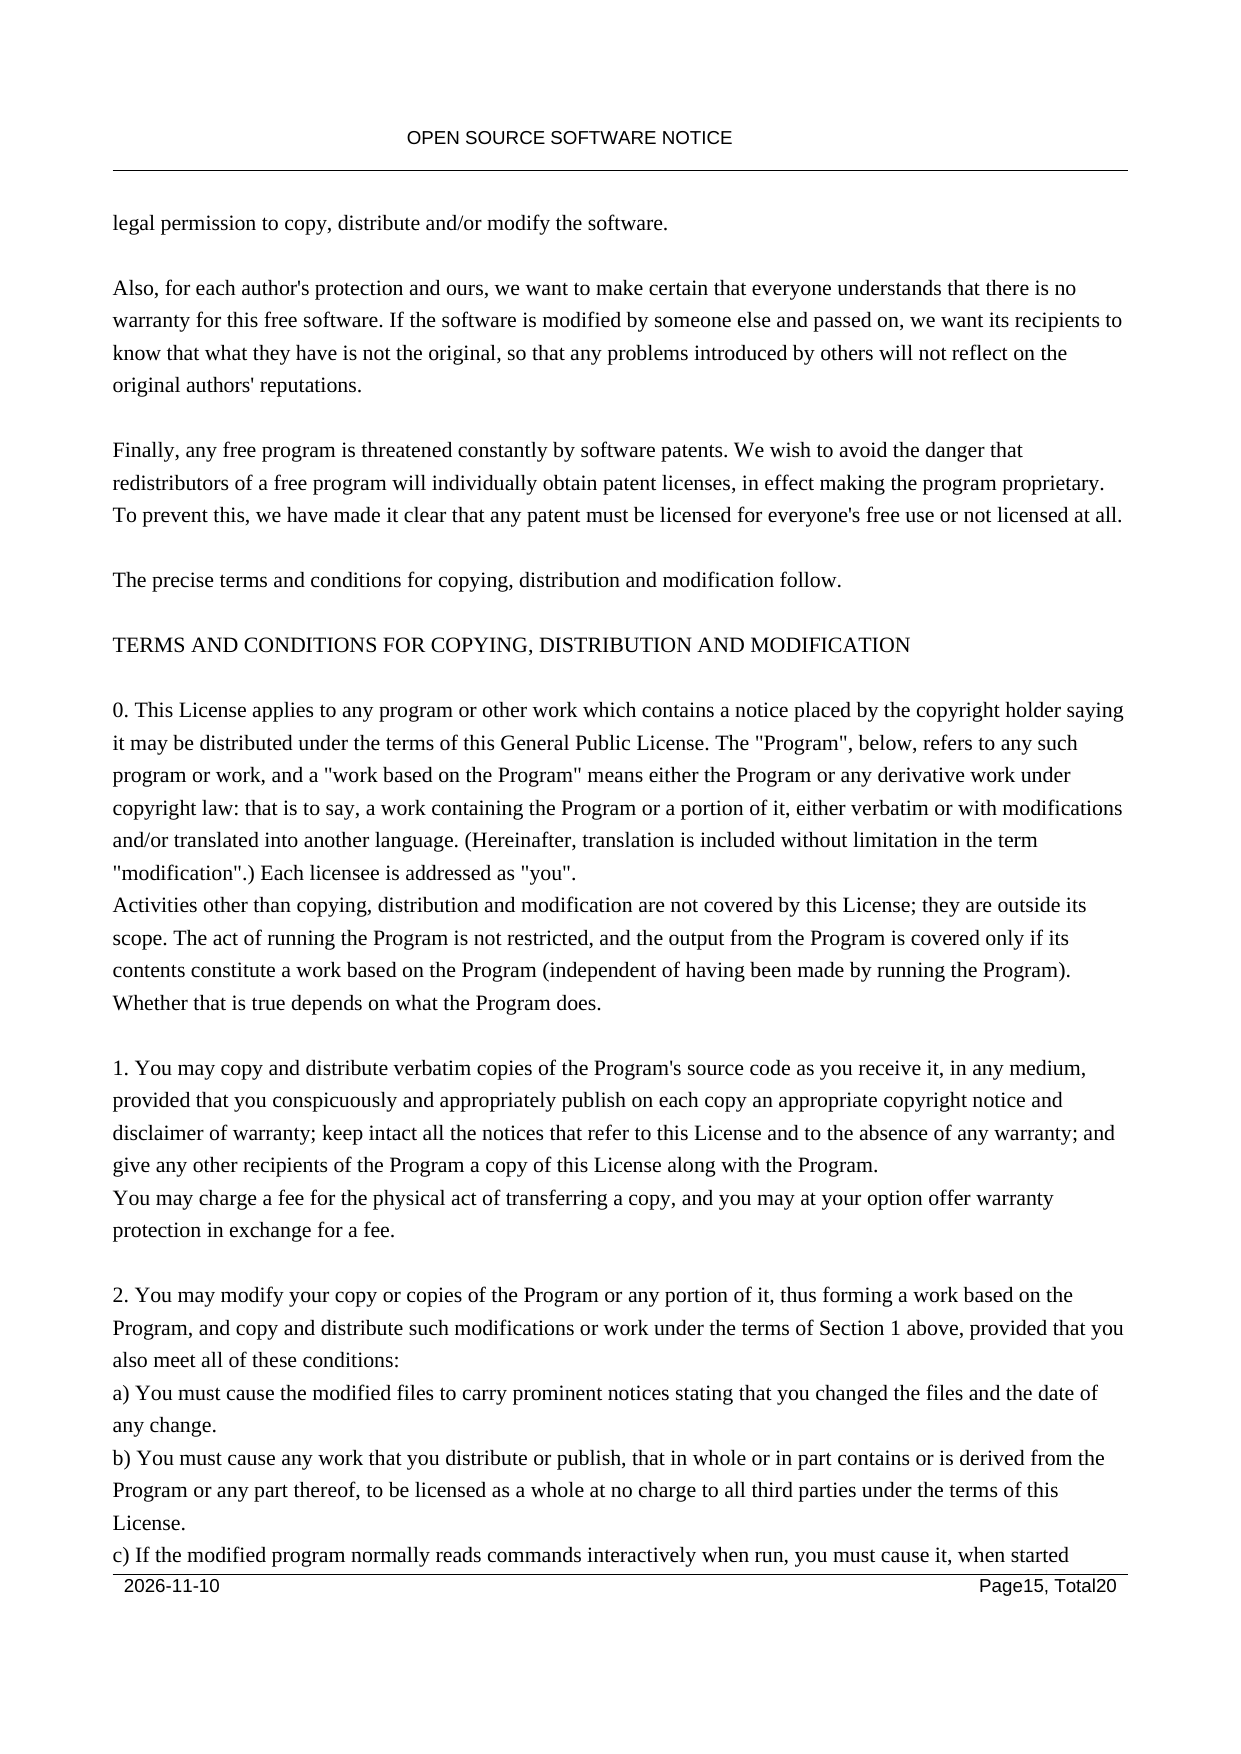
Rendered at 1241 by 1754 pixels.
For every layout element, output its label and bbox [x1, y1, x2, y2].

text [112, 206, 1128, 1571]
